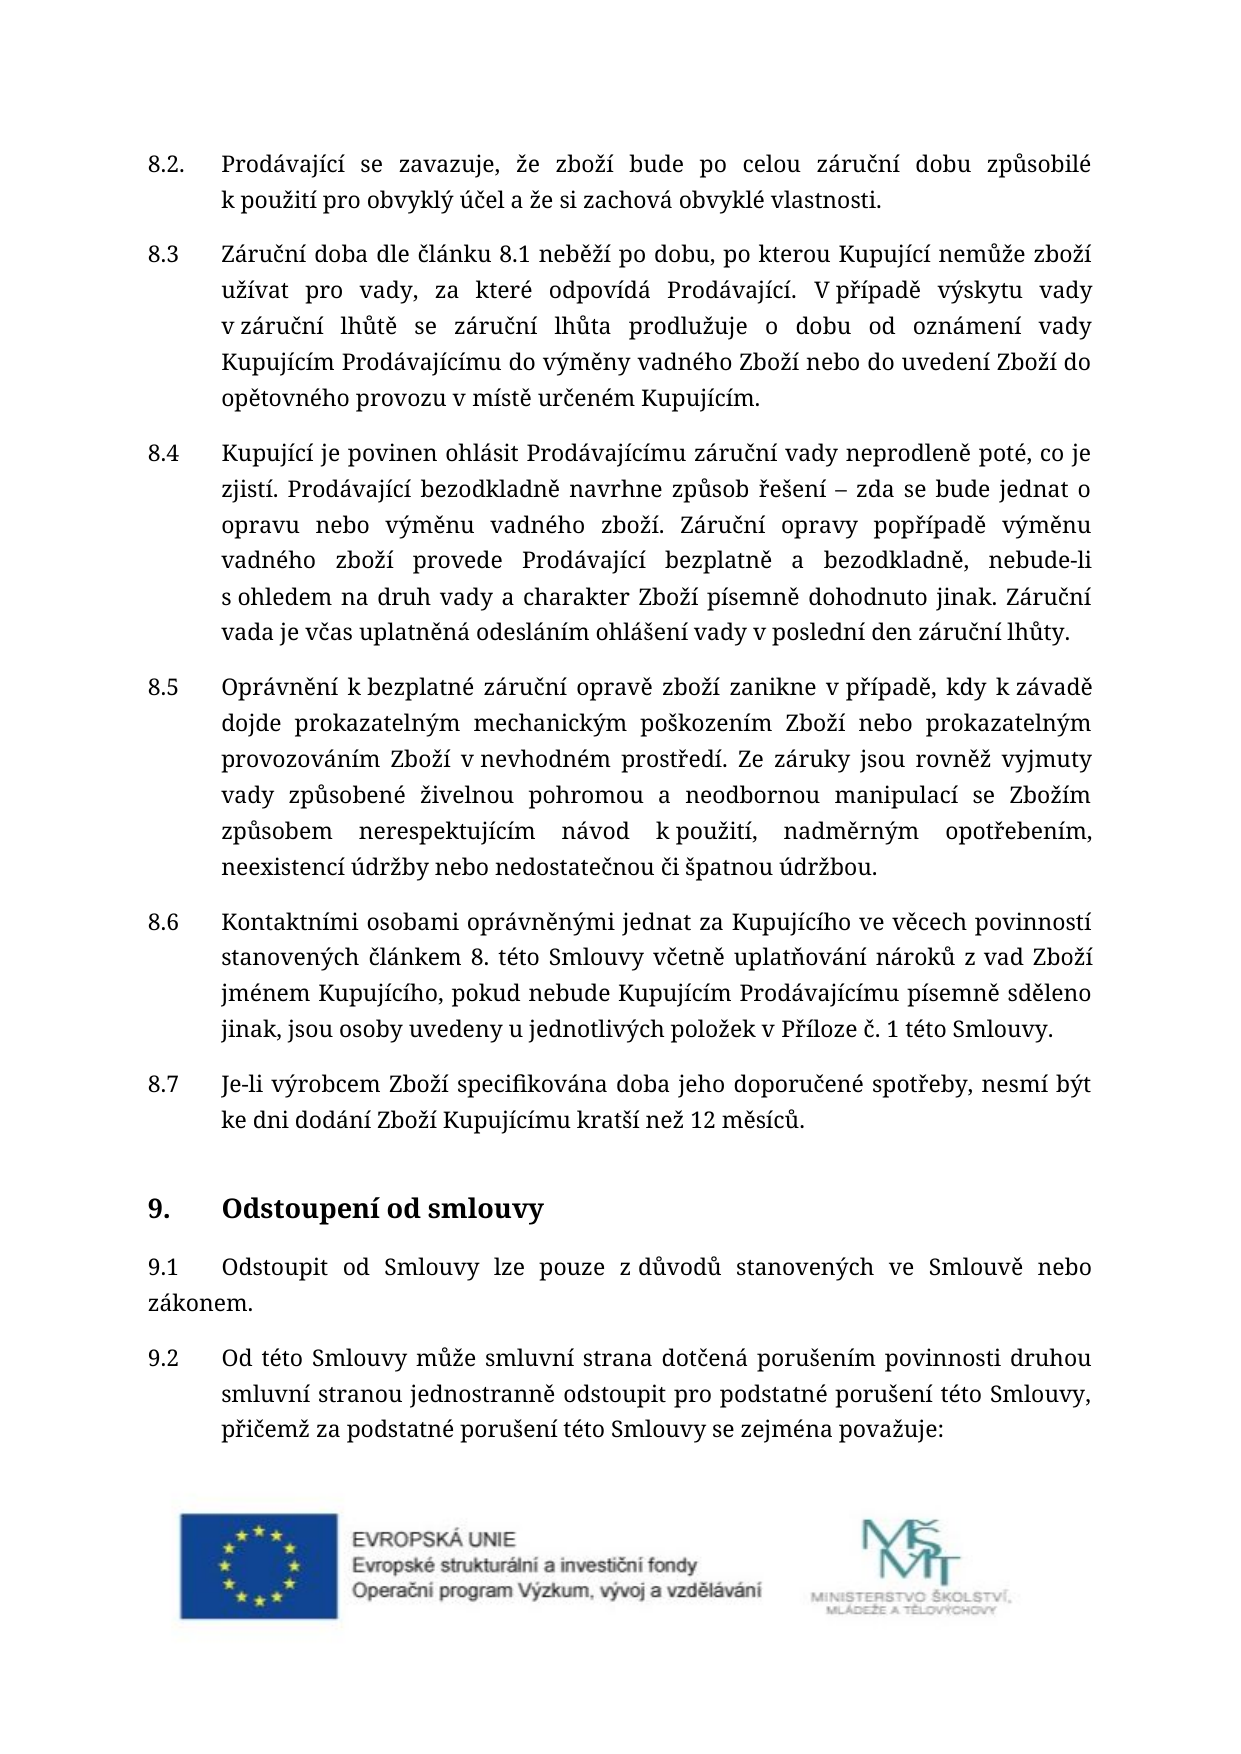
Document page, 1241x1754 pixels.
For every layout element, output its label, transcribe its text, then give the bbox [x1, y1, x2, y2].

text 8.6 Kontaktními osobami oprávněnými jednat za Kupujícího ve věcech povinností stanovených článkem 8. této Smlouvy včetně uplatňování nároků z vad Zboží jménem Kupujícího, pokud nebude Kupujícím Prodávajícímu písemně sděleno jinak, jsou osoby uvedeny u jednotlivých položek v Příloze č. 1 této Smlouvy. [148, 905, 1093, 1044]
text 8.2. Prodávající se zavazuje, že zboží bude po celou záruční dobu způsobilé k použití pro obvyklý účel a že si zachová obvyklé vlastnosti. [148, 148, 1093, 215]
text 8.7 Je-li výrobcem Zboží specifikována doba jeho doporučené spotřeby, nesmí být ke dni dodání Zboží Kupujícímu kratší než 12 měsíců. [148, 1068, 1093, 1135]
text 9. Odstoupení od smlouvy [148, 1190, 1093, 1227]
text 8.5 Oprávnění k bezplatné záruční opravě zboží zanikne v případě, kdy k závadě dojde prokazatelným mechanickým poškozením Zboží nebo prokazatelným provozováním Zboží v nevhodném prostředí. Ze záruky jsou rovněž vyjmuty vady způsobené živelnou pohromou a neodbornou manipulací se Zbožím způsobem nerespektujícím návod k použití, nadměrným opotřebením, neexistencí údržby nebo nedostatečnou či špatnou údržbou. [148, 671, 1093, 882]
text 9.1 Odstoupit od Smlouvy lze pouze z důvodů stanovených ve Smlouvě nebo zákonem. [148, 1251, 1093, 1318]
picture [147, 1469, 1093, 1653]
text 8.3 Záruční doba dle článku 8.1 neběží po dobu, po kterou Kupující nemůže zboží užívat pro vady, za které odpovídá Prodávající. V případě výskytu vady v záruční lhůtě se záruční lhůta prodlužuje o dobu od oznámení vady Kupujícím Prodávajícímu do výměny vadného Zboží nebo do uvedení Zboží do opětovného provozu v místě určeném Kupujícím. [148, 238, 1093, 413]
text 8.4 Kupující je povinen ohlásit Prodávajícímu záruční vady neprodleně poté, co je zjistí. Prodávající bezodkladně navrhne způsob řešení – zda se bude jednat o opravu nebo výměnu vadného zboží. Záruční opravy popřípadě výměnu vadného zboží provede Prodávající bezplatně a bezodkladně, nebude-li s ohledem na druh vady a charakter Zboží písemně dohodnuto jinak. Záruční vada je včas uplatněná odesláním ohlášení vady v poslední den záruční lhůty. [148, 437, 1093, 648]
text 9.2 Od této Smlouvy může smluvní strana dotčená porušením povinnosti druhou smluvní stranou jednostranně odstoupit pro podstatné porušení této Smlouvy, přičemž za podstatné porušení této Smlouvy se zejména považuje: [148, 1342, 1093, 1445]
